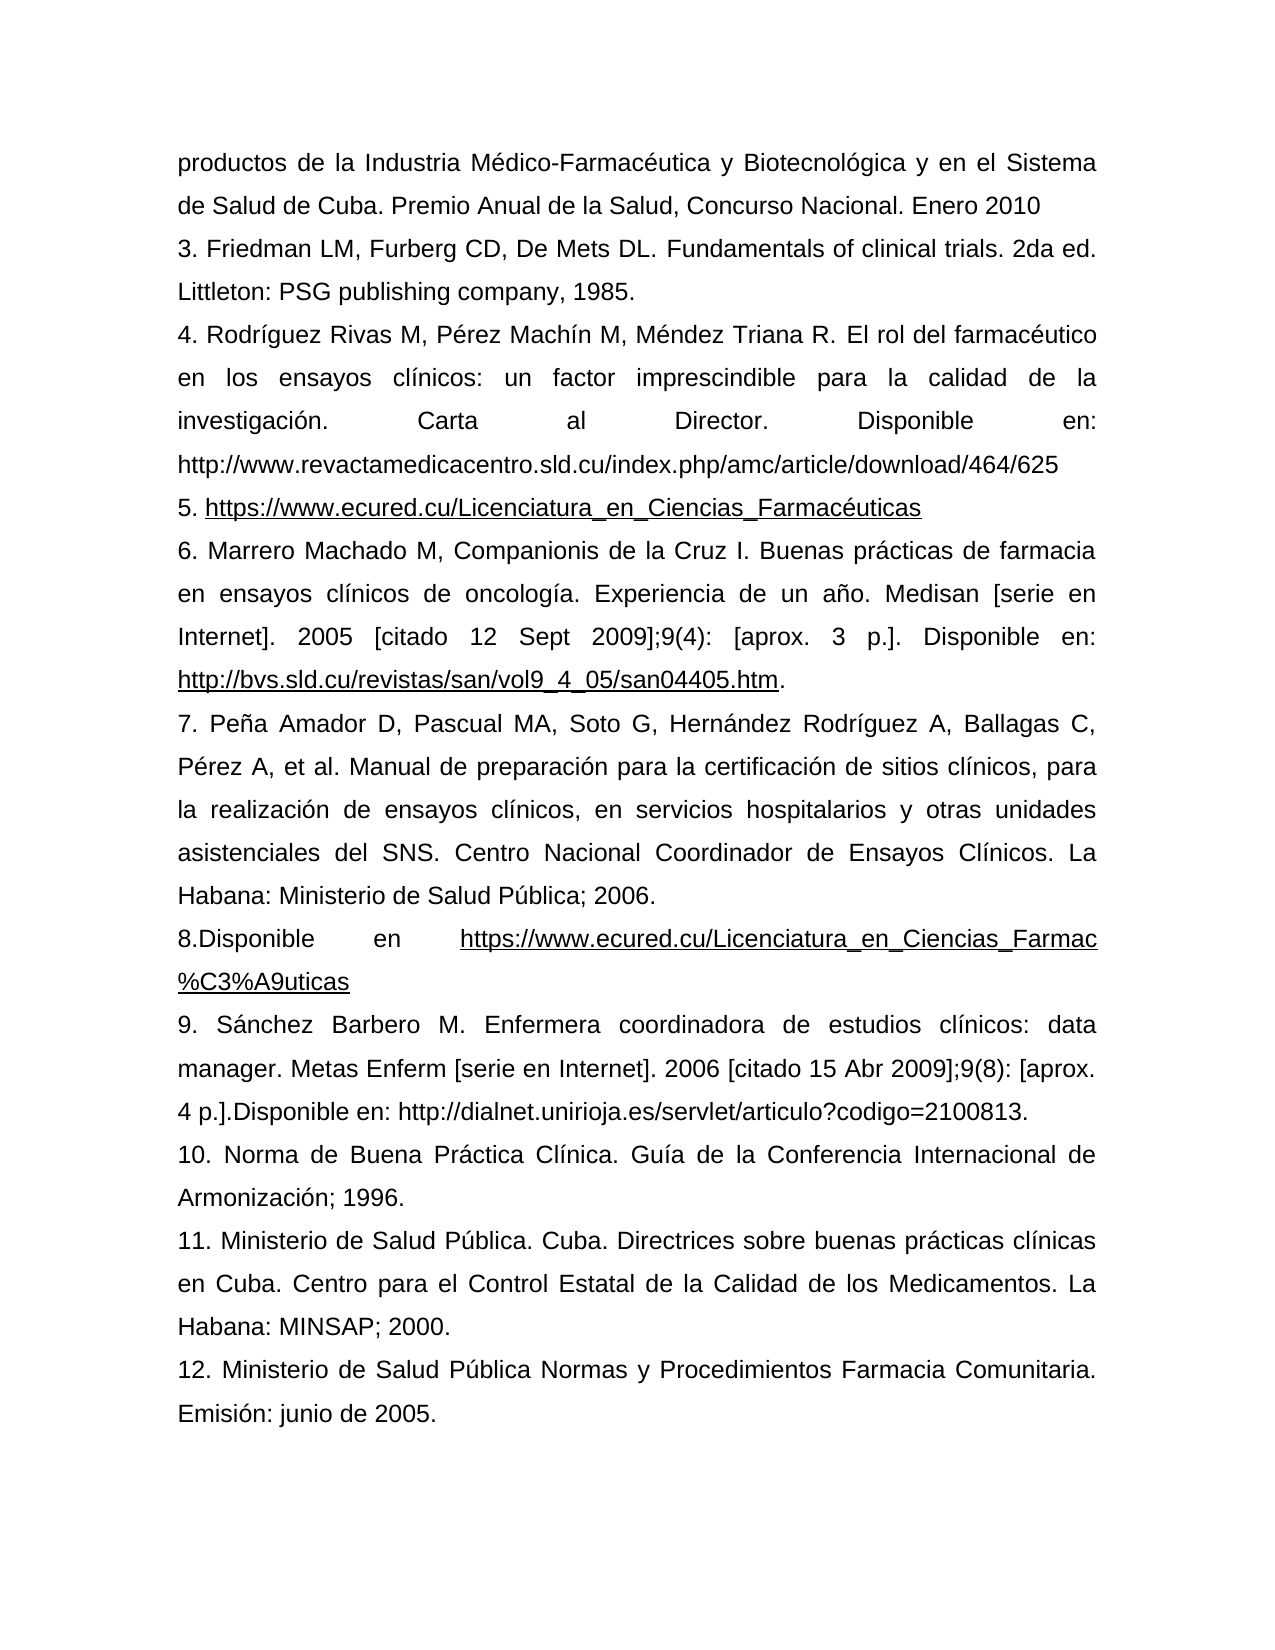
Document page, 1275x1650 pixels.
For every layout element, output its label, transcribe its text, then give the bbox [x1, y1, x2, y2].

text 12. Ministerio de Salud Pública Normas y Procedimientos Farmacia Comunitaria. Emisión: junio de 2005. [177, 1356, 1098, 1427]
text 4. Rodríguez Rivas M, Pérez Machín M, Méndez Triana R. El rol del farmacéutico en los ensayos clínicos: un factor imprescindible para la calidad de la investigación. Carta al Director. Disponible en: http://www.revactamedicacentro.sld.cu/index.php/amc/article/download/464/625 [177, 320, 1098, 479]
text 11. Ministerio de Salud Pública. Cuba. Directrices sobre buenas prácticas clínicas en Cuba. Centro para el Control Estatal de la Calidad de los Medicamentos. La Habana: MINSAP; 2000. [177, 1226, 1098, 1341]
text 6. Marrero Machado M, Companionis de la Cruz I. Buenas prácticas de farmacia en ensayos clínicos de oncología. Experiencia de un año. Medisan [serie en Internet]. 2005 [citado 12 Sept 2009];9(4): [aprox. 3 p.]. Disponible en: http://bvs.sld.cu/revistas/san/vol9_4_05/san04405.htm. [177, 536, 1098, 694]
text 9. Sánchez Barbero M. Enfermera coordinadora de estudios clínicos: data manager. Metas Enferm [serie en Internet]. 2006 [citado 15 Abr 2009];9(8): [aprox. 4 p.].Disponible en: http://dialnet.unirioja.es/servlet/articulo?codigo=2100813. [177, 1011, 1098, 1126]
text 5. https://www.ecured.cu/Licenciatura_en_Ciencias_Farmacéuticas [177, 493, 1098, 522]
text 7. Peña Amador D, Pascual MA, Soto G, Hernández Rodríguez A, Ballagas C, Pérez A, et al. Manual de preparación para la certificación de sitios clínicos, para la realización de ensayos clínicos, en servicios hospitalarios y otras unidades asistenciales del SNS. Centro Nacional Coordinador de Ensayos Clínicos. La Habana: Ministerio de Salud Pública; 2006. [177, 709, 1098, 910]
text 8.Disponible en https://www.ecured.cu/Licenciatura_en_Ciencias_Farmac%C3%A9uticas [177, 924, 1098, 996]
text 10. Norma de Buena Práctica Clínica. Guía de la Conferencia Internacional de Armonización; 1996. [177, 1140, 1098, 1212]
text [177, 148, 1098, 219]
text 3. Friedman LM, Furberg CD, De Mets DL. Fundamentals of clinical trials. 2da ed. Littleton: PSG publishing company, 1985. [177, 234, 1098, 306]
